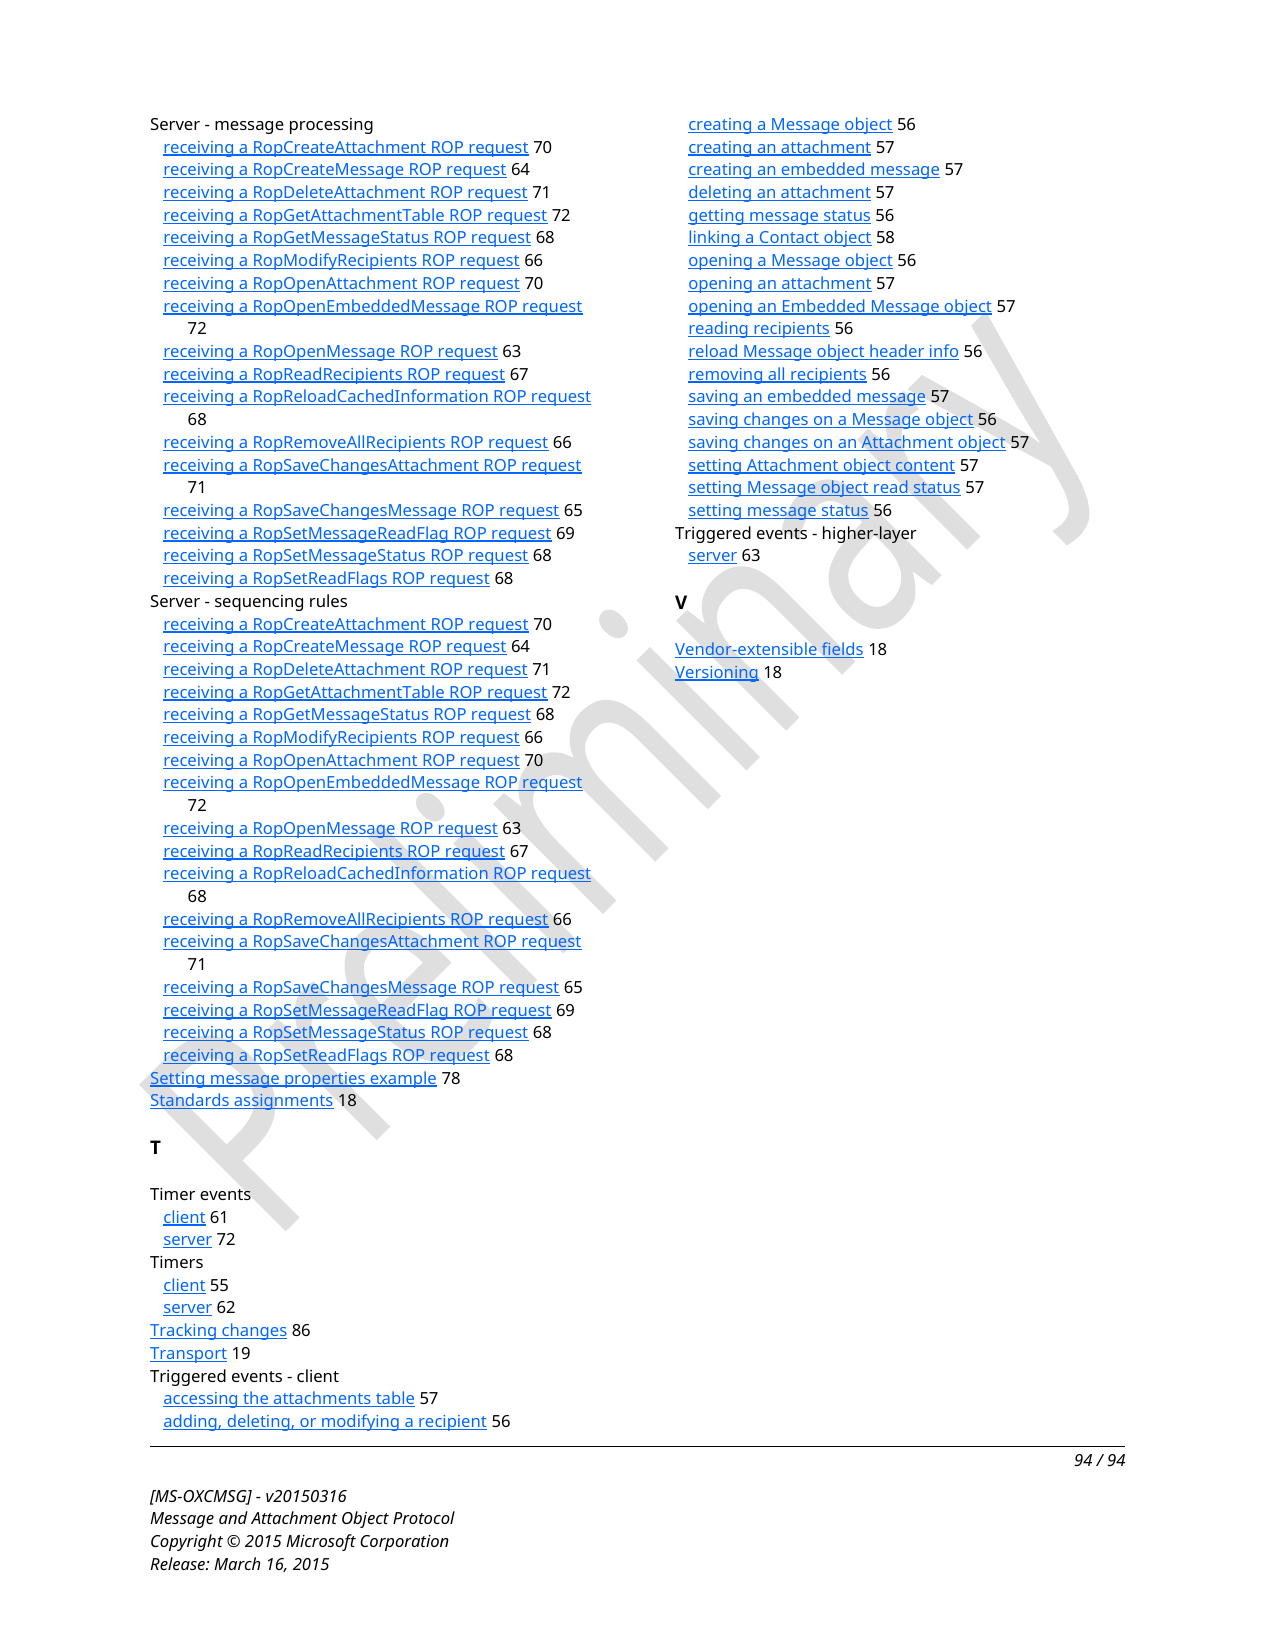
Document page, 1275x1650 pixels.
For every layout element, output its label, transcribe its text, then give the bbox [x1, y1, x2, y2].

text Setting message properties example 78 [150, 1066, 600, 1089]
text Tracking changes 86 [150, 1319, 600, 1342]
text receiving a RopOpenEmbeddedMessage ROP request 72 [150, 294, 600, 339]
text opening an Embedded Message object 57 [675, 294, 1125, 317]
text receiving a RopCreateAttachment ROP request 70 [150, 135, 600, 158]
text setting Message object read status 57 [675, 476, 1125, 498]
text removing all recipients 56 [675, 362, 1125, 385]
text receiving a RopSetMessageReadFlag ROP request 69 [150, 521, 600, 544]
text receiving a RopOpenMessage ROP request 63 [150, 339, 600, 362]
text opening an attachment 57 [675, 271, 1125, 294]
text receiving a RopReadRecipients ROP request 67 [150, 362, 600, 385]
text getting message status 56 [675, 203, 1125, 226]
text receiving a RopReloadCachedInformation ROP request 68 [150, 862, 600, 907]
text receiving a RopSetReadFlags ROP request 68 [150, 567, 600, 589]
text creating an embedded message 57 [675, 158, 1125, 181]
text saving changes on an Attachment object 57 [675, 430, 1125, 453]
text Transport 19 [150, 1342, 600, 1364]
text receiving a RopSetMessageStatus ROP request 68 [150, 544, 600, 567]
text receiving a RopGetAttachmentTable ROP request 72 [150, 203, 600, 226]
text receiving a RopRemoveAllRecipients ROP request 66 [150, 907, 600, 930]
text receiving a RopOpenAttachment ROP request 70 [150, 748, 600, 771]
text receiving a RopCreateMessage ROP request 64 [150, 158, 600, 181]
text Vendor-extensible fields 18 [675, 638, 1125, 660]
text receiving a RopDeleteAttachment ROP request 71 [150, 181, 600, 203]
text receiving a RopModifyRecipients ROP request 66 [150, 726, 600, 748]
text Server - message processing [150, 112, 600, 135]
text receiving a RopSetMessageStatus ROP request 68 [150, 1021, 600, 1043]
text T [150, 1134, 600, 1160]
text setting message status 56 [675, 498, 1125, 521]
text client 61 [150, 1205, 600, 1228]
text receiving a RopOpenEmbeddedMessage ROP request 72 [150, 771, 600, 816]
text receiving a RopModifyRecipients ROP request 66 [150, 249, 600, 271]
text receiving a RopSaveChangesMessage ROP request 65 [150, 975, 600, 998]
text reload Message object header info 56 [675, 339, 1125, 362]
text opening a Message object 56 [675, 249, 1125, 271]
text V [675, 589, 1125, 615]
text server 62 [150, 1296, 600, 1319]
text server 72 [150, 1228, 600, 1251]
text Standards assignments 18 [150, 1089, 600, 1112]
text adding, deleting, or modifying a recipient 56 [150, 1410, 600, 1432]
text Triggered events - client [150, 1364, 600, 1387]
text receiving a RopSaveChangesAttachment ROP request 71 [150, 453, 600, 498]
text Timers [150, 1251, 600, 1273]
text receiving a RopGetMessageStatus ROP request 68 [150, 226, 600, 249]
text receiving a RopRemoveAllRecipients ROP request 66 [150, 430, 600, 453]
text accessing the attachments table 57 [150, 1387, 600, 1410]
text receiving a RopGetAttachmentTable ROP request 72 [150, 680, 600, 703]
text creating a Message object 56 [675, 112, 1125, 135]
text receiving a RopReloadCachedInformation ROP request 68 [150, 385, 600, 430]
text Versioning 18 [675, 660, 1125, 683]
text Timer events [150, 1183, 600, 1205]
text reading recipients 56 [675, 317, 1125, 339]
text receiving a RopOpenMessage ROP request 63 [150, 816, 600, 839]
text saving an embedded message 57 [675, 385, 1125, 408]
text Server - sequencing rules [150, 589, 600, 612]
text receiving a RopDeleteAttachment ROP request 71 [150, 657, 600, 680]
text receiving a RopSetMessageReadFlag ROP request 69 [150, 998, 600, 1021]
text receiving a RopReadRecipients ROP request 67 [150, 839, 600, 862]
text receiving a RopCreateMessage ROP request 64 [150, 635, 600, 657]
text Triggered events - higher-layer [675, 521, 1125, 544]
text receiving a RopOpenAttachment ROP request 70 [150, 271, 600, 294]
text server 63 [675, 544, 1125, 567]
text client 55 [150, 1273, 600, 1296]
text receiving a RopGetMessageStatus ROP request 68 [150, 703, 600, 726]
text linking a Contact object 58 [675, 226, 1125, 249]
text receiving a RopCreateAttachment ROP request 70 [150, 612, 600, 635]
text setting Attachment object content 57 [675, 453, 1125, 476]
text receiving a RopSetReadFlags ROP request 68 [150, 1043, 600, 1066]
text receiving a RopSaveChangesAttachment ROP request 71 [150, 930, 600, 975]
text deleting an attachment 57 [675, 181, 1125, 203]
text saving changes on a Message object 56 [675, 408, 1125, 430]
text creating an attachment 57 [675, 135, 1125, 158]
text receiving a RopSaveChangesMessage ROP request 65 [150, 498, 600, 521]
